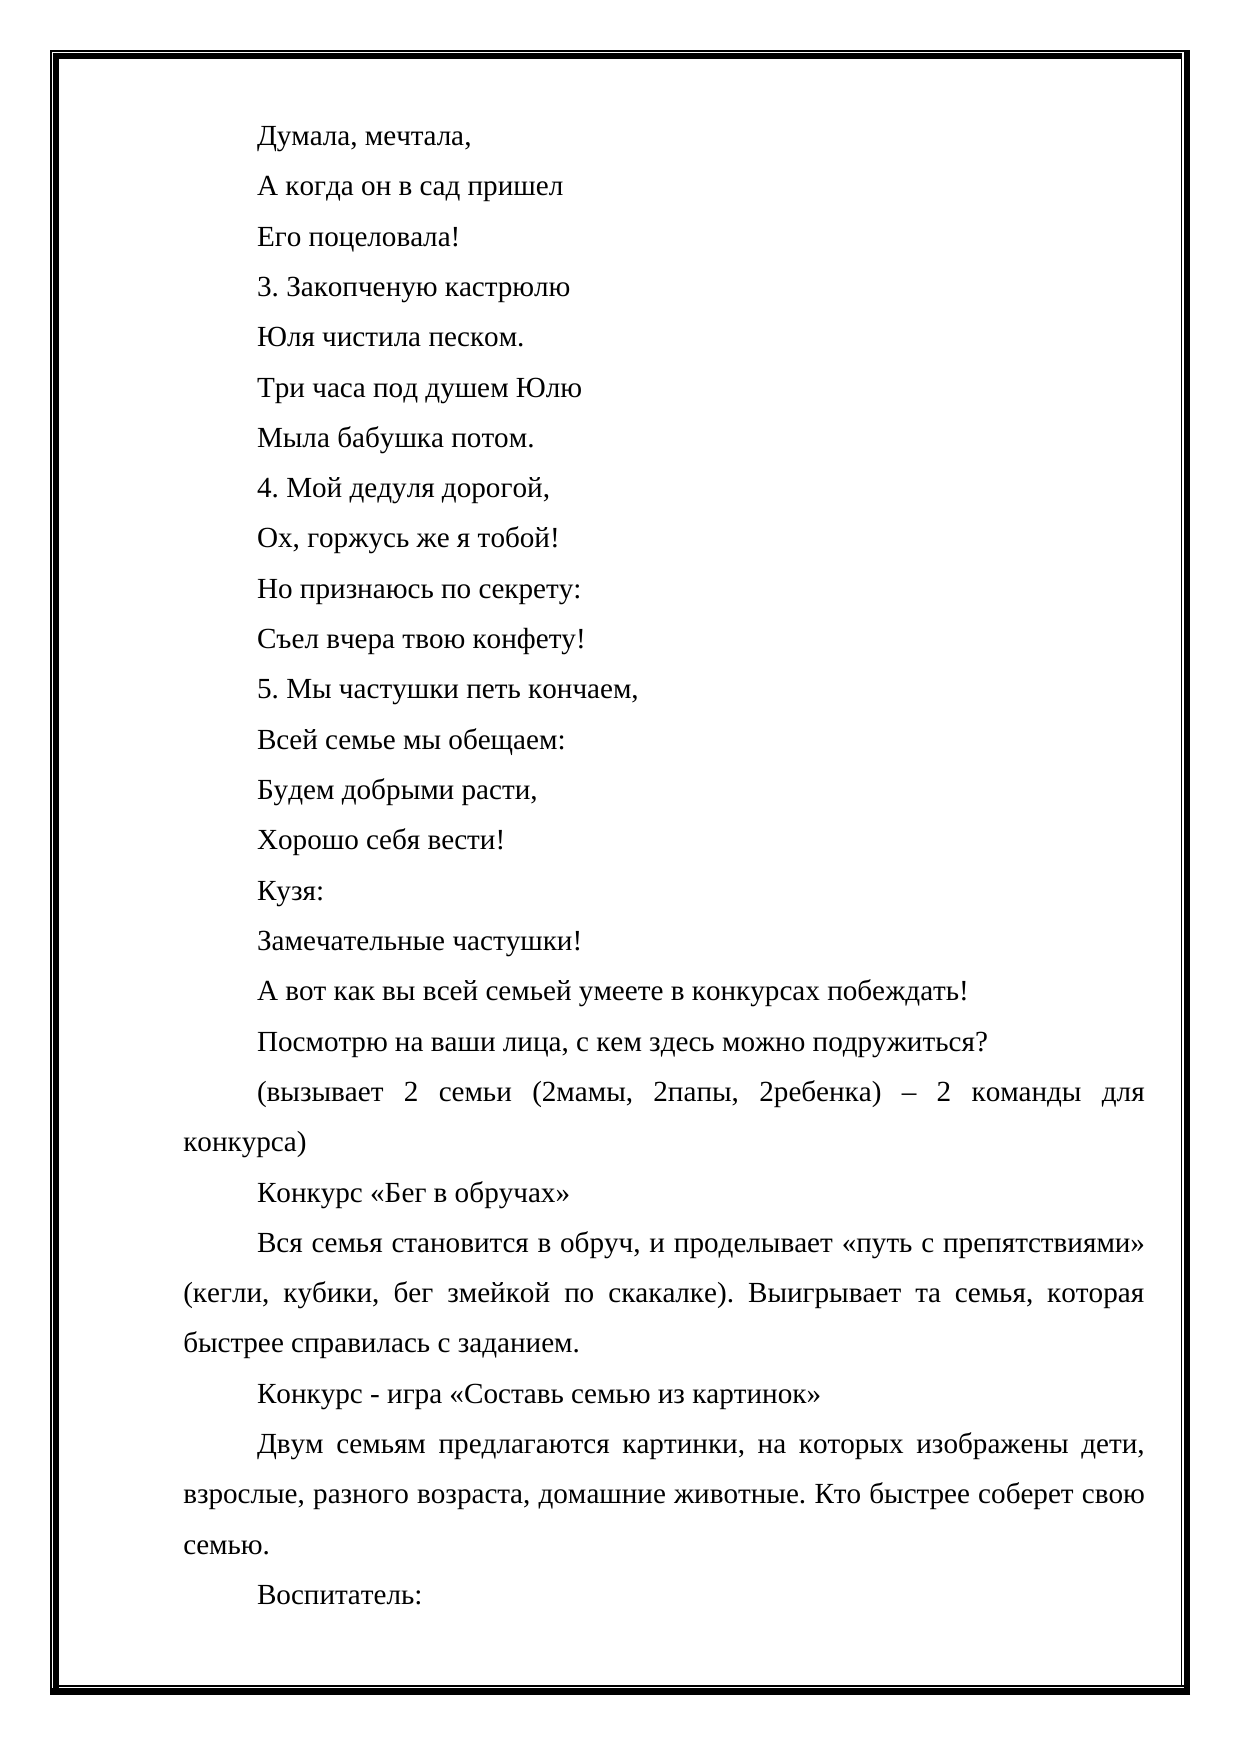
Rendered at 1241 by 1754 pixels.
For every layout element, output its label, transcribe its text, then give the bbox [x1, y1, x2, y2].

text Конкурс «Бег в обручах» [183, 1175, 1146, 1208]
text 4. Мой дедуля дорогой, [183, 470, 1146, 504]
text А когда он в сад пришел [183, 168, 1146, 202]
text А вот как вы всей семьей умеете в конкурсах побеждать! [183, 973, 1146, 1007]
text Юля чистила песком. [183, 319, 1146, 353]
text Кузя: [183, 873, 1146, 906]
text Три часа под душем Юлю [183, 370, 1146, 403]
text Съел вчера твою конфету! [183, 621, 1146, 655]
text Но признаюсь по секрету: [183, 571, 1146, 604]
text Ох, горжусь же я тобой! [183, 521, 1146, 554]
text Мыла бабушка потом. [183, 420, 1146, 453]
text Конкурс - игра «Составь семью из картинок» [183, 1376, 1146, 1409]
text Двум семьям предлагаются картинки, на которых изображены дети, взрослые, разного возраста, домашние животные. Кто быстрее соберет свою семью. [183, 1426, 1146, 1560]
text Воспитатель: [183, 1577, 1146, 1611]
text Замечательные частушки! [183, 923, 1146, 957]
text Хорошо себя вести! [183, 822, 1146, 856]
text Будем добрыми расти, [183, 772, 1146, 806]
text Его поцеловала! [183, 219, 1146, 252]
text Всей семье мы обещаем: [183, 722, 1146, 755]
text (вызывает 2 семьи (2мамы, 2папы, 2ребенка) – 2 команды для конкурса) [183, 1074, 1146, 1158]
text Думала, мечтала, [183, 118, 1146, 152]
text Посмотрю на ваши лица, с кем здесь можно подружиться? [183, 1024, 1146, 1057]
text Вся семья становится в обруч, и проделывает «путь с препятствиями» (кегли, кубики, бег змейкой по скакалке). Выигрывает та семья, которая быстрее справилась с заданием. [183, 1225, 1146, 1359]
text 5. Мы частушки петь кончаем, [183, 672, 1146, 705]
text 3. Закопченую кастрюлю [183, 269, 1146, 303]
